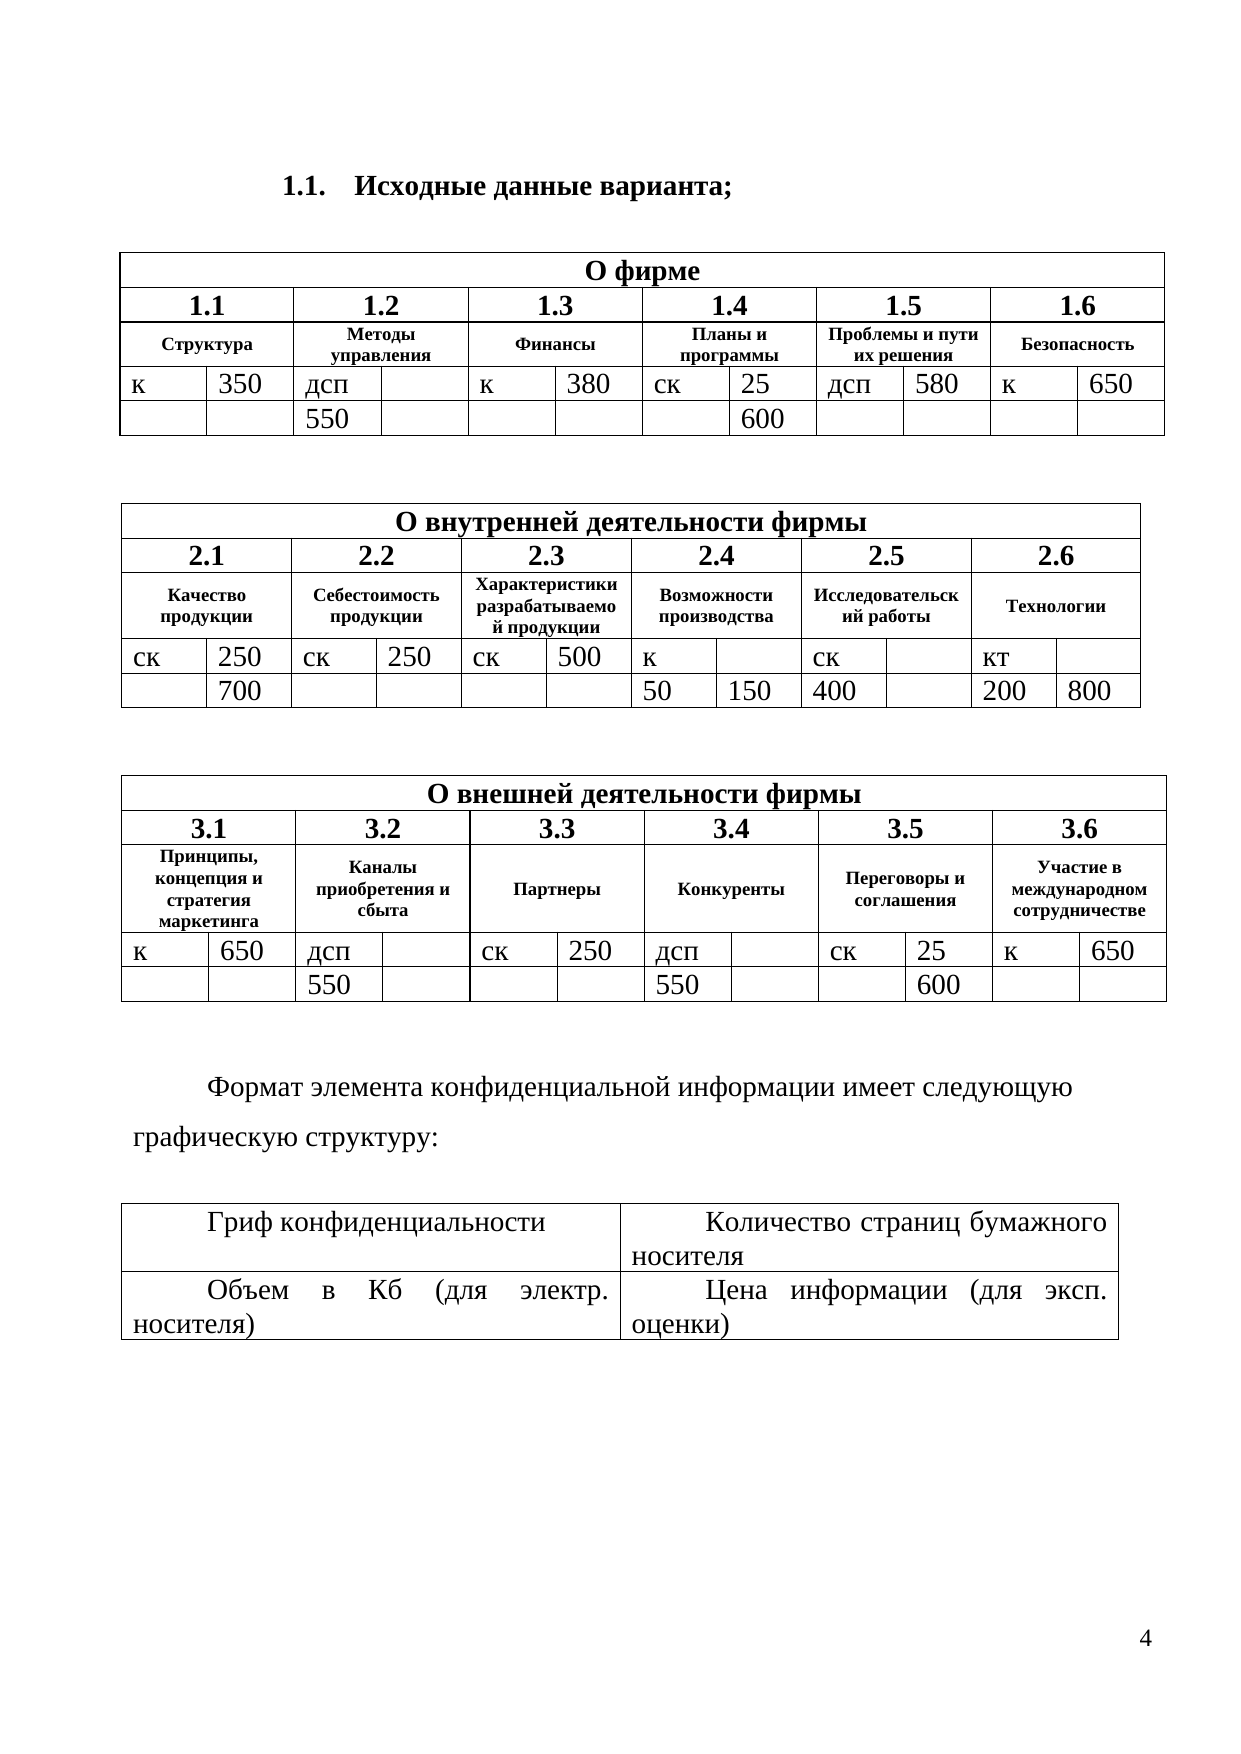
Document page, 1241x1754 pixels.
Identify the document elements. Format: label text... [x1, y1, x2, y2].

table_cell [1078, 401, 1164, 435]
table_cell [122, 674, 206, 707]
table_cell 650 [209, 933, 295, 966]
table_cell 1.2 [294, 288, 468, 321]
table_cell [732, 967, 818, 1001]
table_cell [383, 967, 469, 1001]
table_cell [1057, 639, 1140, 672]
table_cell 1.3 [469, 288, 642, 321]
table_cell 600 [906, 967, 992, 1001]
table_cell 580 [904, 367, 990, 400]
table_cell [887, 639, 971, 672]
list Исходные данные варианта; [208, 168, 1152, 202]
table_cell 2.2 [292, 539, 461, 572]
table_cell Качество продукции [122, 573, 291, 638]
table_cell 500 [547, 639, 631, 672]
table_cell [547, 674, 631, 707]
table_cell 550 [294, 401, 381, 435]
table_cell к [122, 933, 208, 966]
table_cell Исследовательский работы [802, 573, 971, 638]
table_cell Конкуренты [645, 845, 818, 932]
table_cell 200 [972, 674, 1056, 707]
table_header Гриф конфиденциальности [122, 1204, 620, 1271]
table_cell 2.5 [802, 539, 971, 572]
table_header Количество страниц бумажного носителя [621, 1204, 1118, 1271]
table_cell 250 [558, 933, 644, 966]
table_cell Переговоры и соглашения [819, 845, 992, 932]
table_cell 2.4 [632, 539, 801, 572]
table_header О фирме [121, 253, 1164, 287]
table_cell к [632, 639, 716, 672]
table_cell Технологии [972, 573, 1140, 638]
table_cell Проблемы и пути их решения [817, 323, 990, 366]
table_cell [558, 967, 644, 1001]
table_cell дсп [645, 933, 731, 966]
table_cell 25 [906, 933, 992, 966]
table_cell [382, 367, 468, 400]
table_cell [377, 674, 461, 707]
table_cell 400 [802, 674, 886, 707]
table_cell ск [122, 639, 206, 672]
table_cell [1080, 967, 1166, 1001]
table_cell Каналы приобретения и сбыта [296, 845, 469, 932]
table_cell [122, 967, 208, 1001]
table_cell [717, 639, 801, 672]
table_cell 2.3 [462, 539, 631, 572]
table_cell дсп [294, 367, 381, 400]
table_cell [991, 401, 1077, 435]
table_cell Финансы [469, 323, 642, 366]
table_cell 3.4 [645, 811, 818, 844]
table_cell Объем в Кб (для электр. носителя) [122, 1272, 620, 1339]
table_cell 250 [207, 639, 291, 672]
table_cell 250 [377, 639, 461, 672]
table_cell [383, 933, 469, 966]
table_cell 380 [556, 367, 642, 400]
table_cell [817, 401, 903, 435]
table_cell 550 [645, 967, 731, 1001]
table_cell 1.1 [121, 288, 293, 321]
table_cell к [991, 367, 1077, 400]
table_cell Планы и программы [643, 323, 816, 366]
text Формат элемента конфиденциальной информации имеет следующую графическую структуру: [133, 1069, 1152, 1153]
table_cell к [993, 933, 1079, 966]
table_cell к [469, 367, 555, 400]
table_cell дсп [817, 367, 903, 400]
table_cell кт [972, 639, 1056, 672]
table_cell ск [819, 933, 905, 966]
table_cell [469, 401, 555, 435]
table_cell [471, 967, 557, 1001]
table_cell 1.4 [643, 288, 816, 321]
table_cell [732, 933, 818, 966]
table_cell Характеристики разрабатываемой продукции [462, 573, 631, 638]
table_cell [643, 401, 729, 435]
table_cell 350 [207, 367, 293, 400]
table_cell 800 [1057, 674, 1140, 707]
table_cell 650 [1080, 933, 1166, 966]
table_cell 2.1 [122, 539, 291, 572]
table_cell 1.5 [817, 288, 990, 321]
table_cell 3.6 [993, 811, 1166, 844]
table_cell 3.1 [122, 811, 295, 844]
table_header О внутренней деятельности фирмы [122, 504, 1140, 537]
table_cell ск [292, 639, 376, 672]
table_cell Себестоимость продукции [292, 573, 461, 638]
table_cell [382, 401, 468, 435]
table_cell 700 [207, 674, 291, 707]
table_cell [556, 401, 642, 435]
table_cell ск [462, 639, 546, 672]
table_cell 150 [717, 674, 801, 707]
table_cell Участие в международном сотрудничестве [993, 845, 1166, 932]
table_cell 25 [730, 367, 816, 400]
table_cell Партнеры [471, 845, 644, 932]
table_cell [887, 674, 971, 707]
table_cell Структура [121, 323, 293, 366]
table_cell ск [643, 367, 729, 400]
table_cell дсп [296, 933, 382, 966]
table_cell 550 [296, 967, 382, 1001]
table_cell 3.2 [296, 811, 469, 844]
table_cell Методы управления [294, 323, 468, 366]
table_cell 2.6 [972, 539, 1140, 572]
table_cell к [121, 367, 206, 400]
table_cell [207, 401, 293, 435]
table_cell [209, 967, 295, 1001]
table_cell 50 [632, 674, 716, 707]
table_cell Безопасность [991, 323, 1164, 366]
table_cell [993, 967, 1079, 1001]
table_header О внешней деятельности фирмы [122, 776, 1166, 810]
table_cell ск [802, 639, 886, 672]
table_cell [904, 401, 990, 435]
table_cell Цена информации (для эксп. оценки) [621, 1272, 1118, 1339]
table_cell Принципы, концепция и стратегия маркетинга [122, 845, 295, 932]
table_cell [292, 674, 376, 707]
table_cell [462, 674, 546, 707]
table_cell 3.3 [471, 811, 644, 844]
table_cell 1.6 [991, 288, 1164, 321]
table_cell [819, 967, 905, 1001]
table_cell 3.5 [819, 811, 992, 844]
table_cell 650 [1078, 367, 1164, 400]
table_cell ск [471, 933, 557, 966]
table_cell [121, 401, 206, 435]
table_cell Возможности производства [632, 573, 801, 638]
table_cell 600 [730, 401, 816, 435]
